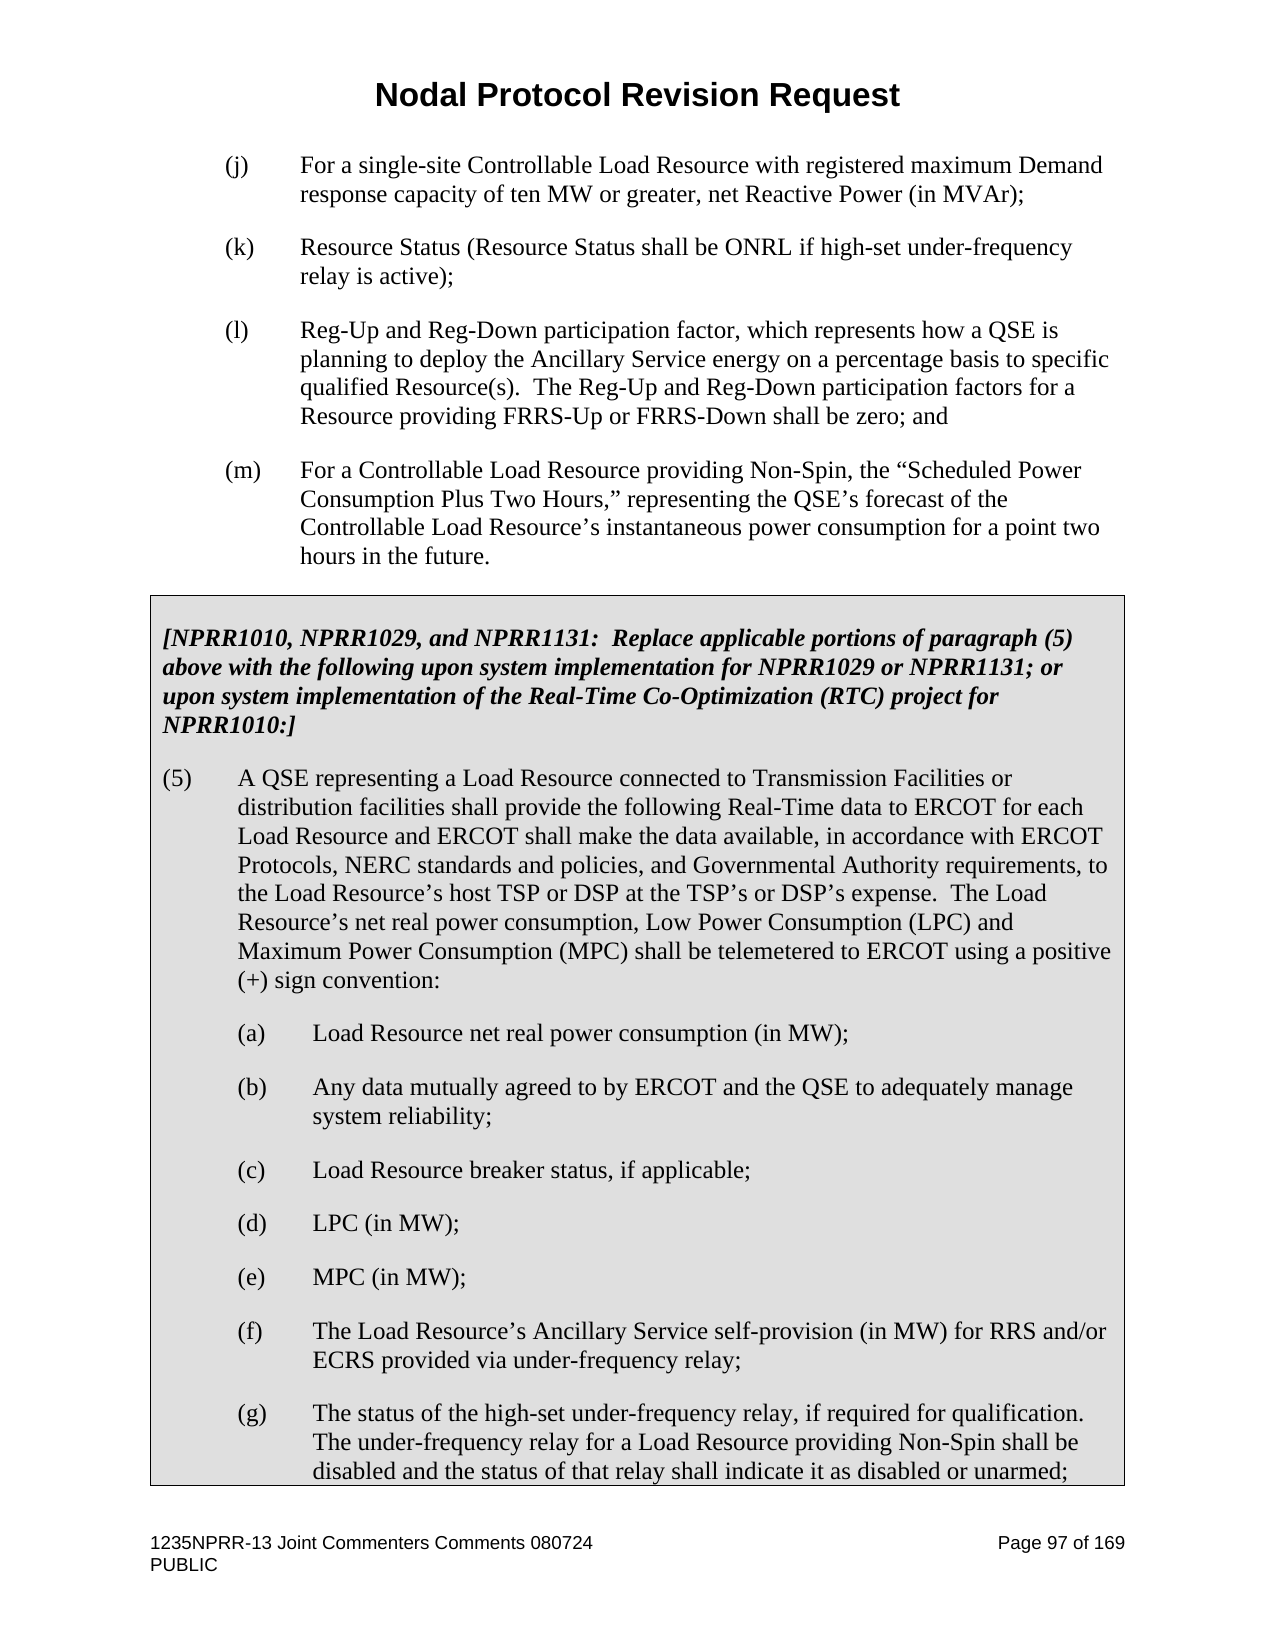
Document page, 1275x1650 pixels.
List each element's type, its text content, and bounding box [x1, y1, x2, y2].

list (k) Resource Status (Resource Status shall be ONRL if high-set under-frequency relay is active); [225, 232, 1125, 290]
list (m) For a Controllable Load Resource providing Non-Spin, the “Scheduled Power Consumption Plus Two Hours,” representing the QSE’s forecast of the Controllable Load Resource’s instantaneous power consumption for a point two hours in the future. [225, 455, 1125, 570]
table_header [151, 596, 1124, 1485]
list (j) For a single-site Controllable Load Resource with registered maximum Demand response capacity of ten MW or greater, net Reactive Power (in MVAr); [225, 150, 1125, 207]
text (l) Reg-Up and Reg-Down participation factor, which represents how a QSE is planning to deploy the Ancillary Service energy on a percentage basis to specific qualified Resource(s). The Reg-Up and Reg-Down participation factors for a Resource providing FRRS-Up or FRRS-Down shall be zero; and [225, 315, 1125, 430]
